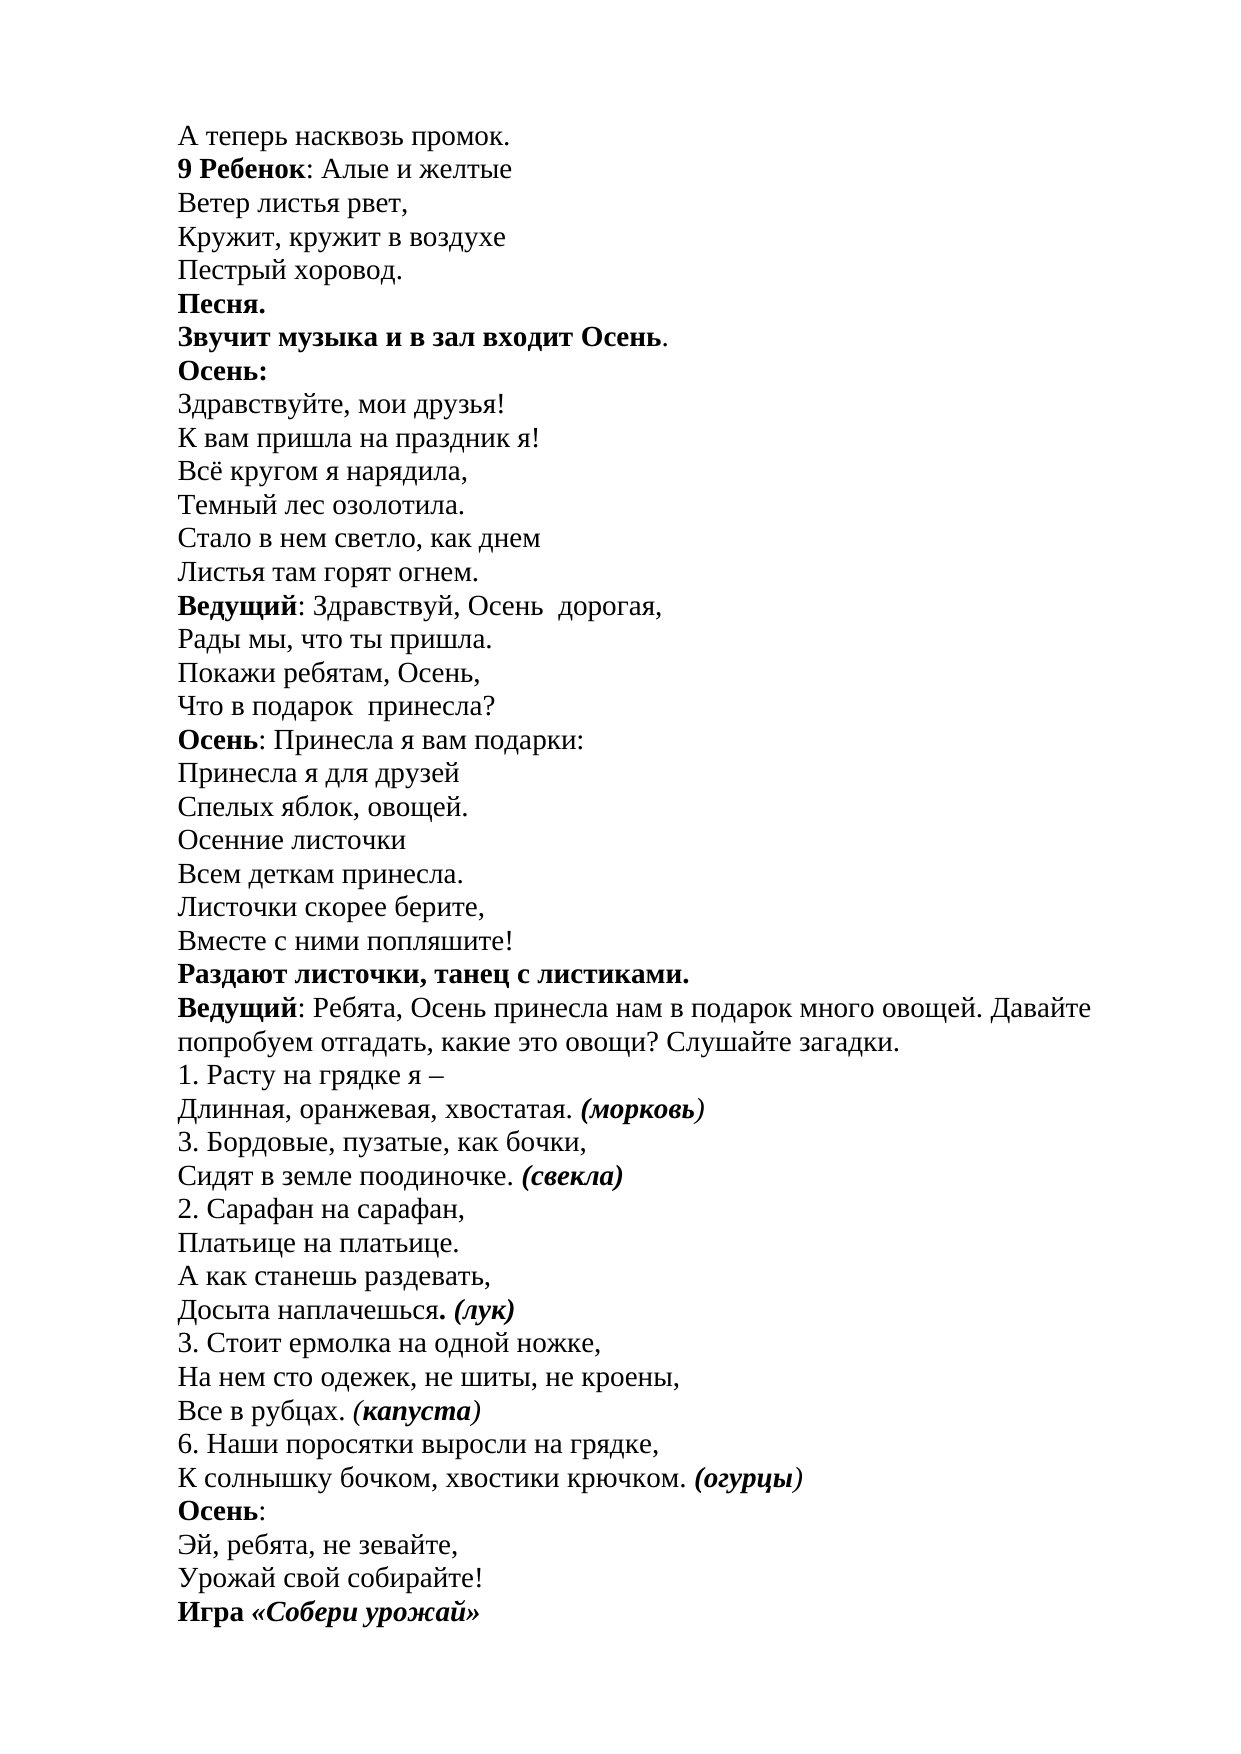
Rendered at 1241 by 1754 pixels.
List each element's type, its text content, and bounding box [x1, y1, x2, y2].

text А теперь насквозь промок. [177, 118, 1152, 152]
text Осень: [177, 353, 1152, 386]
text А как станешь раздевать, [177, 1258, 1152, 1292]
text Игра «Собери урожай» [177, 1594, 1152, 1627]
text Темный лес озолотила. [177, 487, 1152, 521]
text Эй, ребята, не зевайте, [177, 1527, 1152, 1560]
text Всем деткам принесла. [177, 856, 1152, 889]
text Осенние листочки [177, 822, 1152, 856]
text Платьице на платьице. [177, 1225, 1152, 1258]
text Что в подарок принесла? [177, 688, 1152, 722]
text Принесла я для друзей [177, 755, 1152, 789]
text Сидят в земле поодиночке. (свекла) [177, 1158, 1152, 1191]
text Покажи ребятам, Осень, [177, 655, 1152, 688]
text 6. Наши поросятки выросли на грядке, [177, 1426, 1152, 1460]
text 2. Сарафан на сарафан, [177, 1191, 1152, 1225]
text Раздают листочки, танец с листиками. [177, 957, 1152, 990]
text Здравствуйте, мои друзья! [177, 386, 1152, 420]
text На нем сто одежек, не шиты, не кроены, [177, 1359, 1152, 1393]
text Всё кругом я нарядила, [177, 453, 1152, 487]
text Стало в нем светло, как днем [177, 521, 1152, 554]
text Кружит, кружит в воздухе [177, 219, 1152, 252]
text Досыта наплачешься. (лук) [177, 1292, 1152, 1326]
text Ведущий: Ребята, Осень принесла нам в подарок много овощей. Давайте попробуем отгадать, какие это овощи? Слушайте загадки. [177, 990, 1152, 1057]
text Осень: Принесла я вам подарки: [177, 722, 1152, 755]
text Урожай свой собирайте! [177, 1560, 1152, 1594]
text Звучит музыка и в зал входит Осень. [177, 319, 1152, 353]
text К солнышку бочком, хвостики крючком. (огурцы) [177, 1460, 1152, 1493]
text Ветер листья рвет, [177, 185, 1152, 219]
text 9 Ребенок: Алые и желтые [177, 152, 1152, 185]
text Все в рубцах. (капуста) [177, 1393, 1152, 1426]
text Пестрый хоровод. [177, 252, 1152, 286]
text Песня. [177, 286, 1152, 319]
text Листочки скорее берите, [177, 889, 1152, 923]
text Ведущий: Здравствуй, Осень дорогая, [177, 588, 1152, 621]
text Длинная, оранжевая, хвостатая. (морковь) [177, 1091, 1152, 1124]
text Вместе с ними попляшите! [177, 923, 1152, 957]
text Осень: [177, 1493, 1152, 1527]
text Листья там горят огнем. [177, 554, 1152, 588]
text 1. Расту на грядке я – [177, 1057, 1152, 1091]
text К вам пришла на праздник я! [177, 420, 1152, 453]
text Спелых яблок, овощей. [177, 789, 1152, 822]
text 3. Бордовые, пузатые, как бочки, [177, 1124, 1152, 1158]
text 3. Стоит ермолка на одной ножке, [177, 1326, 1152, 1359]
text Рады мы, что ты пришла. [177, 621, 1152, 655]
